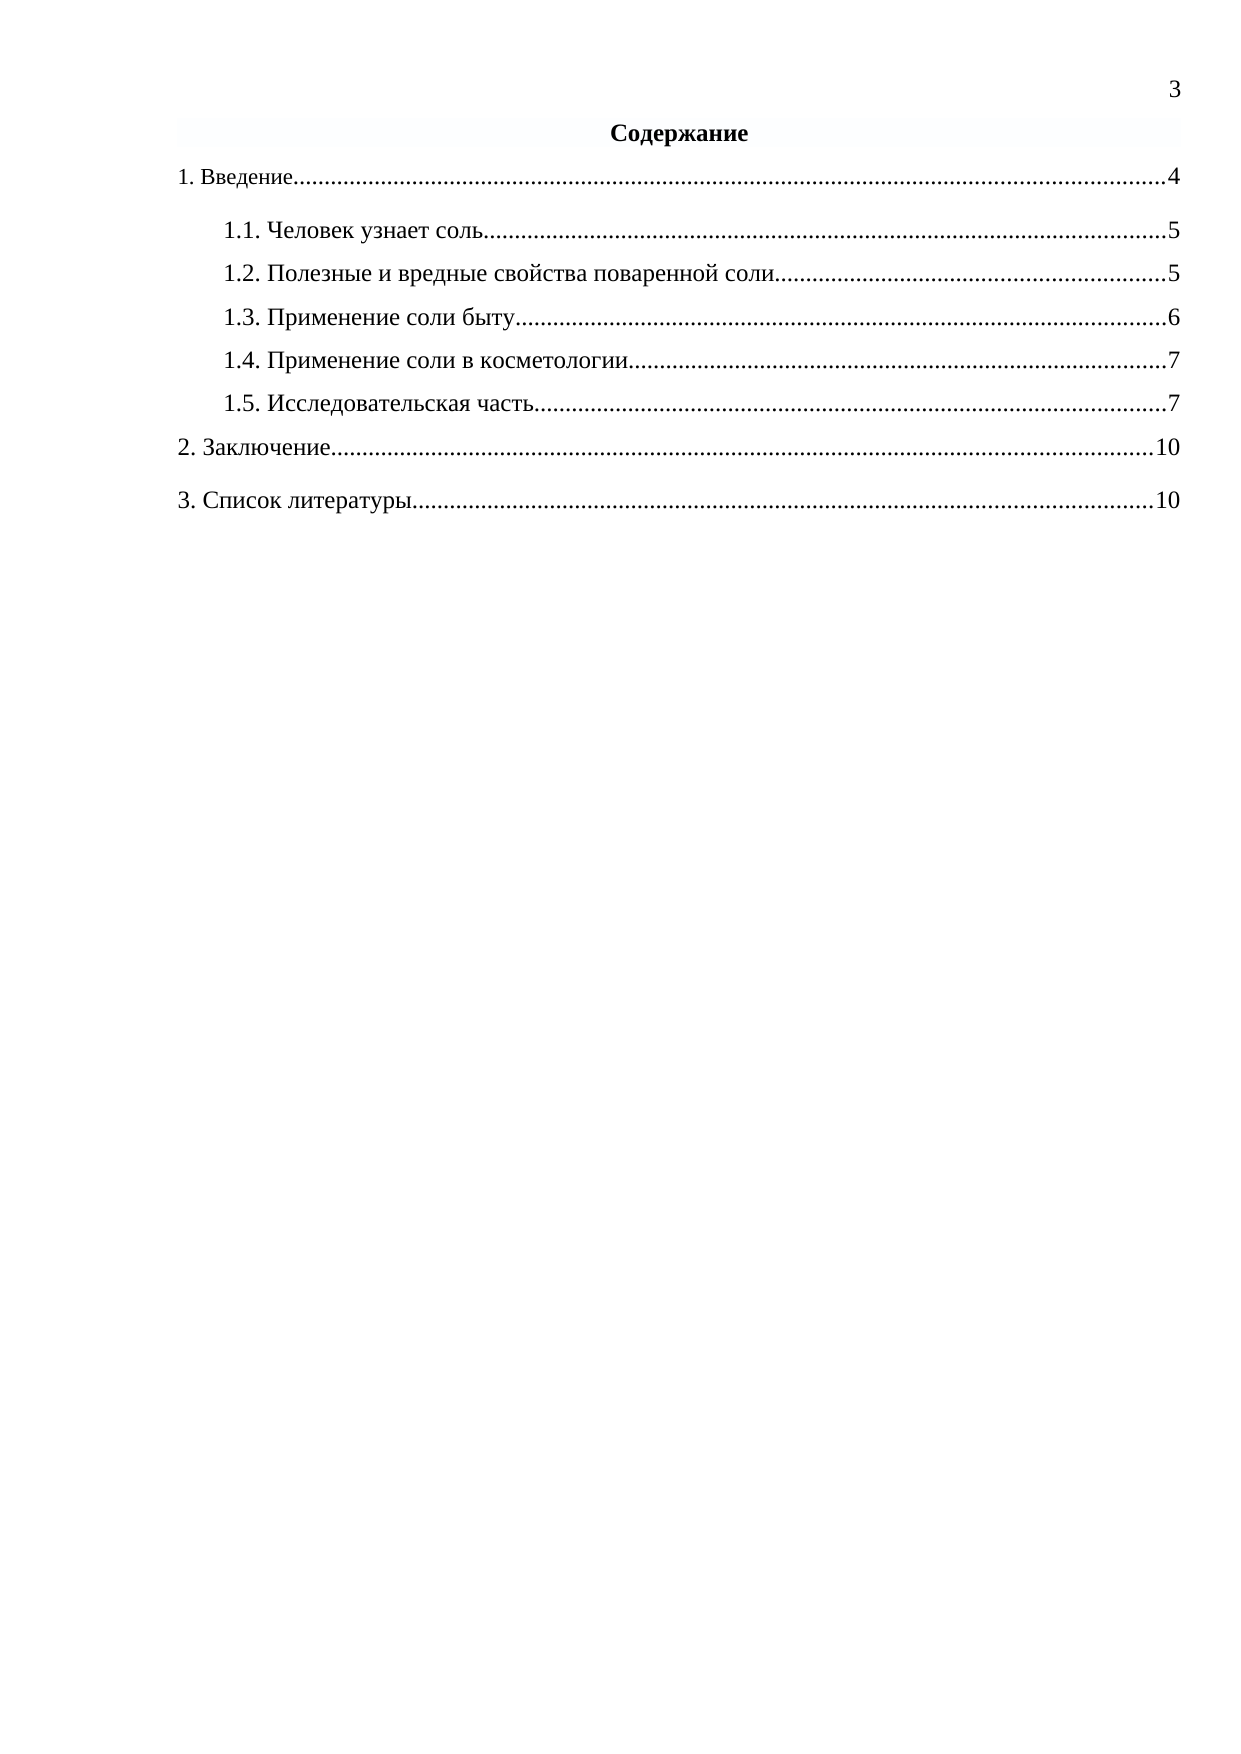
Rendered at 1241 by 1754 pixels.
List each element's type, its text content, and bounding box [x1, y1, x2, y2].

text 3. Список литературы 10 [177, 486, 1181, 514]
text 1. Введение 4 [177, 161, 1181, 190]
text 1.2. Полезные и вредные свойства поваренной соли 5 [223, 258, 1181, 287]
text 1.1. Человек узнает соль 5 [223, 215, 1181, 243]
text Содержание [177, 118, 1181, 147]
text 2. Заключение 10 [177, 432, 1181, 461]
text 1.4. Применение соли в косметологии 7 [223, 345, 1181, 374]
text 1.5. Исследовательская часть 7 [223, 388, 1181, 417]
text 1.3. Применение соли быту 6 [223, 302, 1181, 330]
